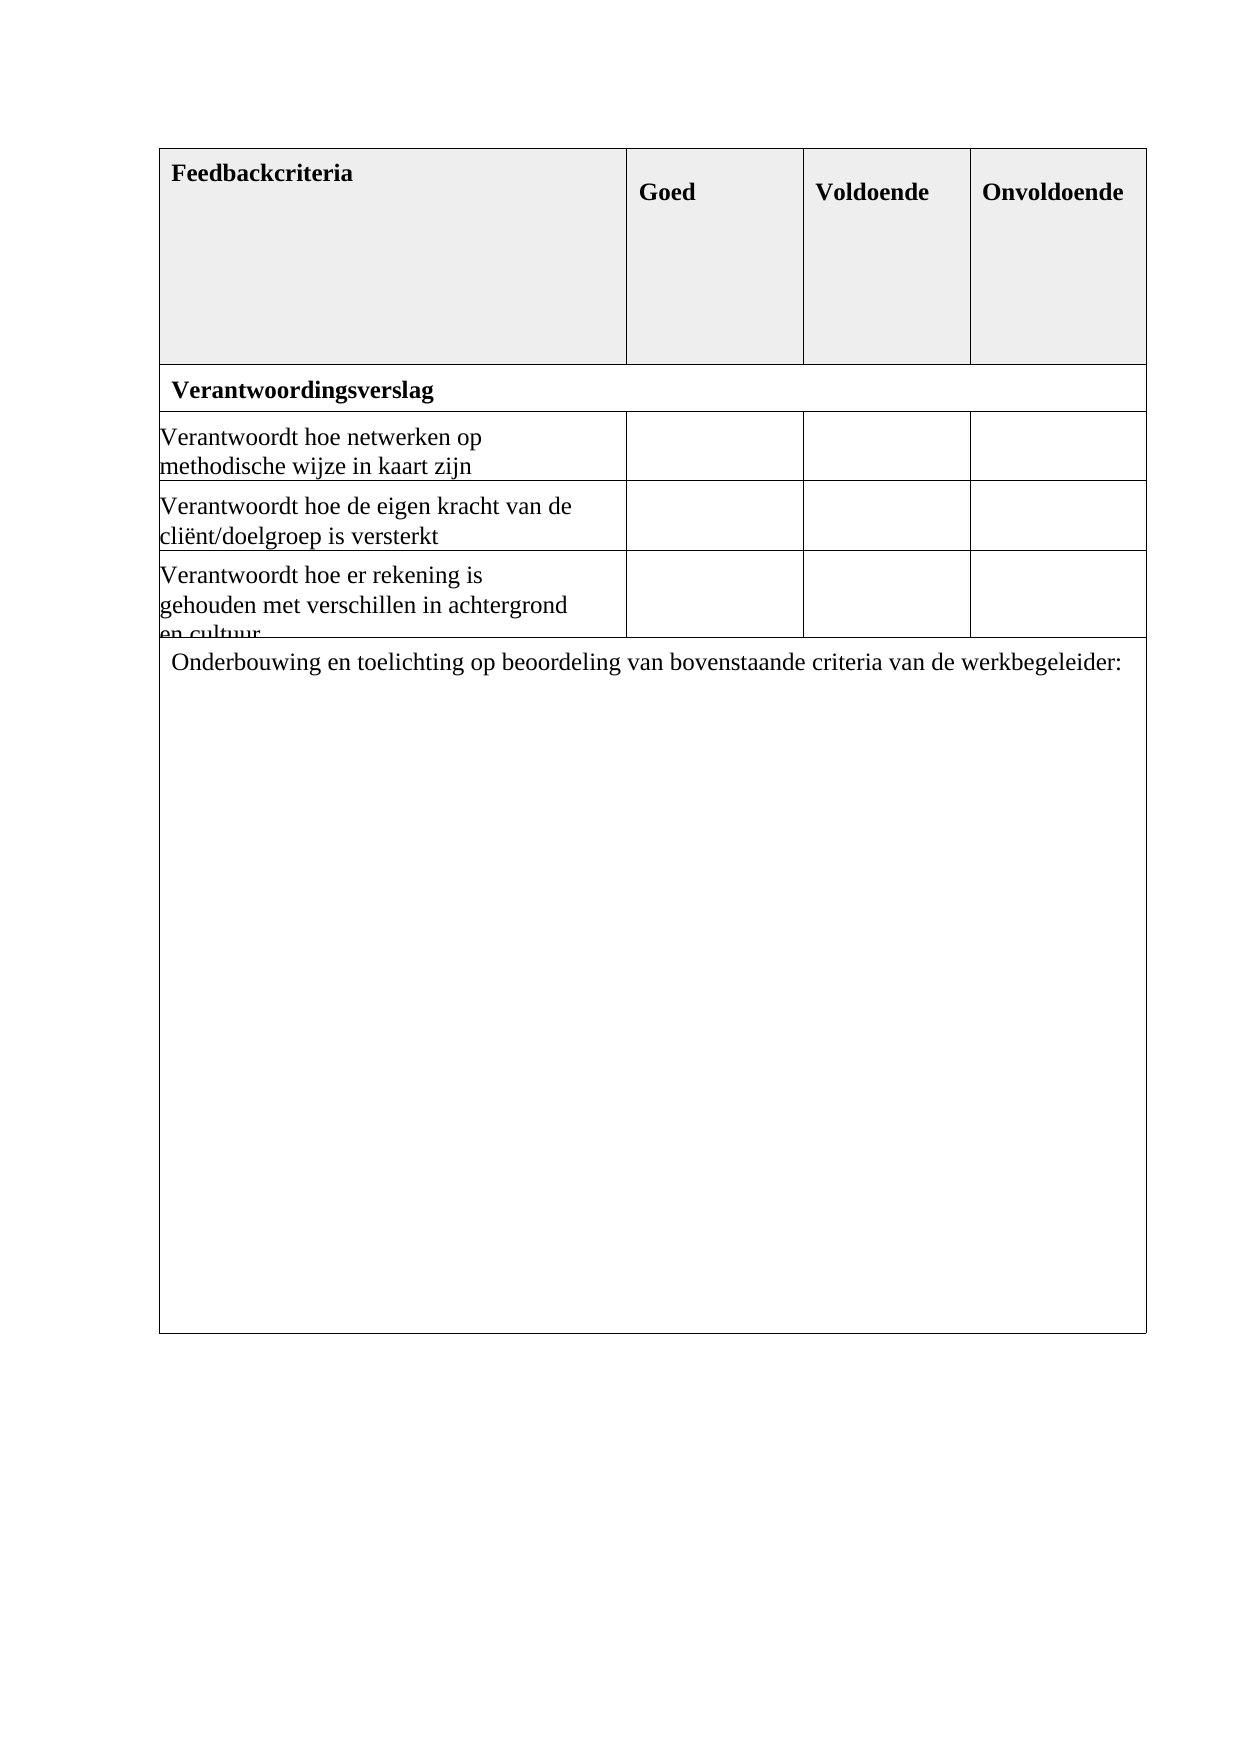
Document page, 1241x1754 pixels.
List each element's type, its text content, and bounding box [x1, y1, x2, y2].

table_header Onvoldoende [971, 149, 1146, 364]
table_cell [971, 412, 1146, 480]
table_header Goed [627, 149, 803, 364]
table_cell [804, 551, 970, 637]
table_cell Verantwoordt hoe netwerken op methodische wijze in kaart zijn gebracht [160, 412, 626, 480]
table_header Voldoende [804, 149, 970, 364]
table_cell [971, 481, 1146, 550]
table_header Feedbackcriteria [160, 149, 626, 364]
table_cell [627, 412, 803, 480]
table_cell [971, 551, 1146, 637]
table_cell Onderbouwing en toelichting op beoordeling van bovenstaande criteria van de werkbegeleider: [160, 638, 1146, 1333]
table_cell Verantwoordt hoe de eigen kracht van de cliënt/doelgroep is versterkt [160, 481, 626, 550]
table_cell [804, 412, 970, 480]
table_cell Verantwoordt hoe er rekening is gehouden met verschillen in achtergrond en cultuur [160, 551, 626, 637]
table_cell [804, 481, 970, 550]
table_cell [627, 481, 803, 550]
table_cell [627, 551, 803, 637]
table_cell Verantwoordingsverslag [160, 365, 1146, 411]
